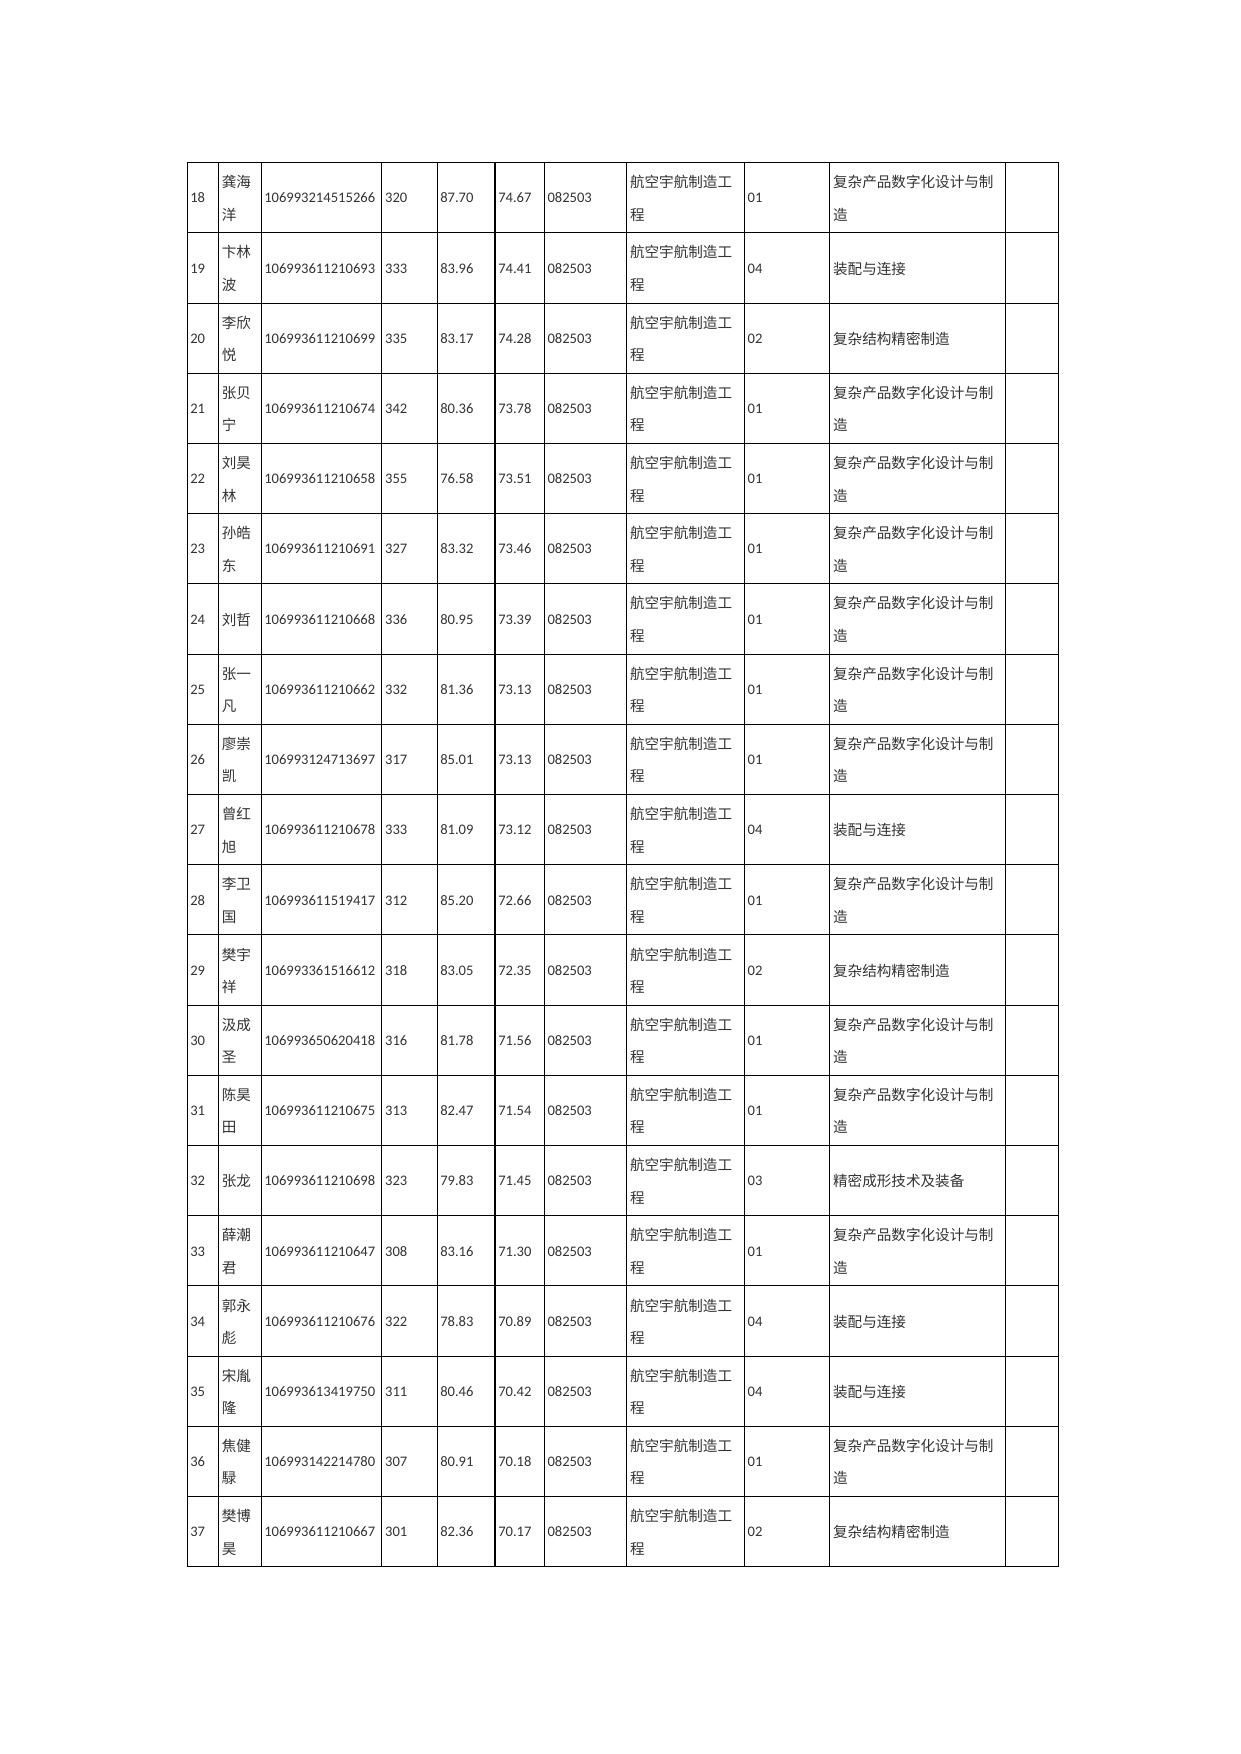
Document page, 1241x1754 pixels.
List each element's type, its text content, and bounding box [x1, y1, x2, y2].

table_cell 106993214515266 [262, 163, 381, 232]
table_cell [1006, 1427, 1058, 1496]
table_cell 333 [382, 795, 437, 864]
table_cell 01 [745, 725, 829, 794]
table_cell 106993611210691 [262, 514, 381, 583]
table_cell 19 [188, 233, 218, 302]
table_cell 106993611210674 [262, 374, 381, 443]
table_cell 01 [745, 1076, 829, 1145]
table_cell [1006, 795, 1058, 864]
table_cell [1006, 514, 1058, 583]
table_cell 廖崇凯 [219, 725, 261, 794]
table_cell 082503 [545, 444, 626, 513]
table_cell 01 [745, 1006, 829, 1075]
table_cell 张龙 [219, 1146, 261, 1215]
table_cell 106993611210667 [262, 1497, 381, 1566]
table_cell 082503 [545, 514, 626, 583]
table_cell 复杂产品数字化设计与制造 [830, 163, 1005, 232]
table_cell 72.35 [496, 935, 544, 1004]
table_cell 082503 [545, 935, 626, 1004]
table_cell 082503 [545, 1146, 626, 1215]
table_cell 01 [745, 163, 829, 232]
table_cell 323 [382, 1146, 437, 1215]
table_cell 航空宇航制造工程 [627, 1076, 744, 1145]
table_cell [1006, 1286, 1058, 1356]
table_cell 张贝宁 [219, 374, 261, 443]
table_cell 樊博昊 [219, 1497, 261, 1566]
table_cell 082503 [545, 374, 626, 443]
table_cell 106993611519417 [262, 865, 381, 934]
table_cell 106993611210699 [262, 304, 381, 373]
table_cell [1006, 725, 1058, 794]
table_cell 复杂产品数字化设计与制造 [830, 1076, 1005, 1145]
table_cell 72.66 [496, 865, 544, 934]
table_cell 复杂产品数字化设计与制造 [830, 725, 1005, 794]
table_cell 曾红旭 [219, 795, 261, 864]
table_cell [1006, 163, 1058, 232]
table_cell 32 [188, 1146, 218, 1215]
table_cell [1006, 1216, 1058, 1285]
table_cell 70.89 [496, 1286, 544, 1356]
table_cell 27 [188, 795, 218, 864]
table_cell 71.56 [496, 1006, 544, 1075]
table_cell 73.13 [496, 725, 544, 794]
table_cell [1006, 865, 1058, 934]
table_cell 装配与连接 [830, 1286, 1005, 1356]
table_cell 30 [188, 1006, 218, 1075]
table_cell 80.46 [438, 1357, 494, 1426]
table_cell 航空宇航制造工程 [627, 1497, 744, 1566]
table_cell 刘昊林 [219, 444, 261, 513]
table_cell 装配与连接 [830, 1357, 1005, 1426]
table_cell [1006, 1006, 1058, 1075]
table_cell 复杂产品数字化设计与制造 [830, 1427, 1005, 1496]
table_cell 317 [382, 725, 437, 794]
table_cell 薛潮君 [219, 1216, 261, 1285]
table_cell 106993611210658 [262, 444, 381, 513]
table_cell 83.17 [438, 304, 494, 373]
table_cell 汲成圣 [219, 1006, 261, 1075]
table_cell 82.47 [438, 1076, 494, 1145]
table_cell 樊宇祥 [219, 935, 261, 1004]
table_cell 80.91 [438, 1427, 494, 1496]
table_cell 335 [382, 304, 437, 373]
table_cell 孙皓东 [219, 514, 261, 583]
table_cell 复杂产品数字化设计与制造 [830, 1006, 1005, 1075]
table_cell [1006, 233, 1058, 302]
table_cell 76.58 [438, 444, 494, 513]
table_cell 308 [382, 1216, 437, 1285]
table_cell [1006, 304, 1058, 373]
table_cell 83.05 [438, 935, 494, 1004]
table_cell 082503 [545, 233, 626, 302]
table_cell 航空宇航制造工程 [627, 444, 744, 513]
table_cell 106993613419750 [262, 1357, 381, 1426]
table_cell 29 [188, 935, 218, 1004]
table_cell 307 [382, 1427, 437, 1496]
table_cell 78.83 [438, 1286, 494, 1356]
table_cell 80.95 [438, 584, 494, 653]
table_cell 李卫国 [219, 865, 261, 934]
table_cell 73.39 [496, 584, 544, 653]
table_cell 李欣悦 [219, 304, 261, 373]
table_cell 03 [745, 1146, 829, 1215]
table_cell 复杂产品数字化设计与制造 [830, 1216, 1005, 1285]
table_cell 复杂产品数字化设计与制造 [830, 514, 1005, 583]
table_cell 87.70 [438, 163, 494, 232]
table_cell 313 [382, 1076, 437, 1145]
table_cell 80.36 [438, 374, 494, 443]
table_cell 082503 [545, 865, 626, 934]
table_cell 106993611210662 [262, 655, 381, 724]
table_cell 082503 [545, 163, 626, 232]
table_cell 航空宇航制造工程 [627, 1006, 744, 1075]
table_cell 龚海洋 [219, 163, 261, 232]
table_cell 082503 [545, 1357, 626, 1426]
table_cell 82.36 [438, 1497, 494, 1566]
table_cell 复杂产品数字化设计与制造 [830, 865, 1005, 934]
table_cell 336 [382, 584, 437, 653]
table_cell 04 [745, 233, 829, 302]
table_cell 复杂产品数字化设计与制造 [830, 374, 1005, 443]
table_cell 106993124713697 [262, 725, 381, 794]
table_cell 28 [188, 865, 218, 934]
table_cell 01 [745, 1216, 829, 1285]
table_cell [1006, 935, 1058, 1004]
table_cell [1006, 374, 1058, 443]
table_cell 106993611210675 [262, 1076, 381, 1145]
table_cell 70.18 [496, 1427, 544, 1496]
table_cell 郭永彪 [219, 1286, 261, 1356]
table_cell 航空宇航制造工程 [627, 725, 744, 794]
table_cell 航空宇航制造工程 [627, 304, 744, 373]
table_cell 082503 [545, 1006, 626, 1075]
table_cell 34 [188, 1286, 218, 1356]
table_cell 082503 [545, 795, 626, 864]
table_cell 082503 [545, 1286, 626, 1356]
table_cell 74.67 [496, 163, 544, 232]
table_cell 复杂结构精密制造 [830, 935, 1005, 1004]
table_cell [1006, 584, 1058, 653]
table_cell 航空宇航制造工程 [627, 1216, 744, 1285]
table_cell 复杂产品数字化设计与制造 [830, 584, 1005, 653]
table_cell 74.28 [496, 304, 544, 373]
table_cell 33 [188, 1216, 218, 1285]
table_cell 37 [188, 1497, 218, 1566]
table_cell 83.96 [438, 233, 494, 302]
table_cell 73.13 [496, 655, 544, 724]
table_cell 01 [745, 655, 829, 724]
table_cell 航空宇航制造工程 [627, 514, 744, 583]
table_cell 327 [382, 514, 437, 583]
table_cell 73.46 [496, 514, 544, 583]
table_cell [1006, 1146, 1058, 1215]
table_cell 航空宇航制造工程 [627, 655, 744, 724]
table_cell 04 [745, 1357, 829, 1426]
table_cell 22 [188, 444, 218, 513]
table_cell 082503 [545, 304, 626, 373]
table_cell 01 [745, 374, 829, 443]
table_cell 02 [745, 1497, 829, 1566]
table_cell 312 [382, 865, 437, 934]
table_cell 航空宇航制造工程 [627, 584, 744, 653]
table_cell 20 [188, 304, 218, 373]
table_cell 陈昊田 [219, 1076, 261, 1145]
table_cell 航空宇航制造工程 [627, 1427, 744, 1496]
table_cell [1006, 655, 1058, 724]
table_cell 精密成形技术及装备 [830, 1146, 1005, 1215]
table_cell 082503 [545, 1427, 626, 1496]
table_cell 航空宇航制造工程 [627, 1146, 744, 1215]
table_cell 70.17 [496, 1497, 544, 1566]
table_cell 01 [745, 1427, 829, 1496]
table_cell 83.16 [438, 1216, 494, 1285]
table_cell 航空宇航制造工程 [627, 1286, 744, 1356]
table_cell 02 [745, 304, 829, 373]
table_cell 106993611210647 [262, 1216, 381, 1285]
table_cell 装配与连接 [830, 795, 1005, 864]
table_cell [1006, 444, 1058, 513]
table_cell 21 [188, 374, 218, 443]
table_cell 71.54 [496, 1076, 544, 1145]
table_cell 复杂结构精密制造 [830, 304, 1005, 373]
table_cell 301 [382, 1497, 437, 1566]
table_cell 342 [382, 374, 437, 443]
table_cell 刘哲 [219, 584, 261, 653]
table_cell 79.83 [438, 1146, 494, 1215]
table_cell 106993611210676 [262, 1286, 381, 1356]
table_cell [1006, 1076, 1058, 1145]
table_cell 23 [188, 514, 218, 583]
table_cell 复杂产品数字化设计与制造 [830, 655, 1005, 724]
table_cell 73.78 [496, 374, 544, 443]
table_cell 106993611210693 [262, 233, 381, 302]
table_cell 082503 [545, 655, 626, 724]
table_cell 01 [745, 865, 829, 934]
table_cell 复杂结构精密制造 [830, 1497, 1005, 1566]
table_cell 航空宇航制造工程 [627, 1357, 744, 1426]
table_cell 01 [745, 584, 829, 653]
table_cell 宋胤隆 [219, 1357, 261, 1426]
table_cell 航空宇航制造工程 [627, 233, 744, 302]
table_cell 焦健騄 [219, 1427, 261, 1496]
table_cell 333 [382, 233, 437, 302]
table_cell 复杂产品数字化设计与制造 [830, 444, 1005, 513]
table_cell 106993650620418 [262, 1006, 381, 1075]
table_cell 02 [745, 935, 829, 1004]
table_cell 35 [188, 1357, 218, 1426]
table_cell 082503 [545, 1497, 626, 1566]
table_cell 36 [188, 1427, 218, 1496]
table_cell 04 [745, 1286, 829, 1356]
table_cell 81.36 [438, 655, 494, 724]
table_cell 320 [382, 163, 437, 232]
table_cell 航空宇航制造工程 [627, 935, 744, 1004]
table_cell 106993611210698 [262, 1146, 381, 1215]
table_cell 106993611210668 [262, 584, 381, 653]
table_cell 082503 [545, 1216, 626, 1285]
table_cell 082503 [545, 584, 626, 653]
table_cell 张一凡 [219, 655, 261, 724]
table_cell 73.12 [496, 795, 544, 864]
table_cell 85.20 [438, 865, 494, 934]
table_cell 74.41 [496, 233, 544, 302]
table_cell 311 [382, 1357, 437, 1426]
table_cell 01 [745, 444, 829, 513]
table_cell 航空宇航制造工程 [627, 374, 744, 443]
table_cell 73.51 [496, 444, 544, 513]
table_cell 355 [382, 444, 437, 513]
table_cell 318 [382, 935, 437, 1004]
table_cell 25 [188, 655, 218, 724]
table_cell 106993142214780 [262, 1427, 381, 1496]
table_cell 106993611210678 [262, 795, 381, 864]
table_cell 71.45 [496, 1146, 544, 1215]
table_cell 082503 [545, 725, 626, 794]
table_cell 322 [382, 1286, 437, 1356]
table_cell 106993361516612 [262, 935, 381, 1004]
table_cell 航空宇航制造工程 [627, 163, 744, 232]
table_cell 24 [188, 584, 218, 653]
table_cell 01 [745, 514, 829, 583]
table_cell 26 [188, 725, 218, 794]
table_cell 航空宇航制造工程 [627, 795, 744, 864]
table_cell 70.42 [496, 1357, 544, 1426]
table_cell 04 [745, 795, 829, 864]
table_cell [1006, 1497, 1058, 1566]
table_cell 航空宇航制造工程 [627, 865, 744, 934]
table_cell 31 [188, 1076, 218, 1145]
table_cell 装配与连接 [830, 233, 1005, 302]
table_cell 316 [382, 1006, 437, 1075]
table_cell 18 [188, 163, 218, 232]
table_cell [1006, 1357, 1058, 1426]
table_cell 71.30 [496, 1216, 544, 1285]
table_cell 81.78 [438, 1006, 494, 1075]
table_cell 082503 [545, 1076, 626, 1145]
table_cell 83.32 [438, 514, 494, 583]
table_cell 332 [382, 655, 437, 724]
table_cell 85.01 [438, 725, 494, 794]
table_cell 卞林波 [219, 233, 261, 302]
table_cell 81.09 [438, 795, 494, 864]
